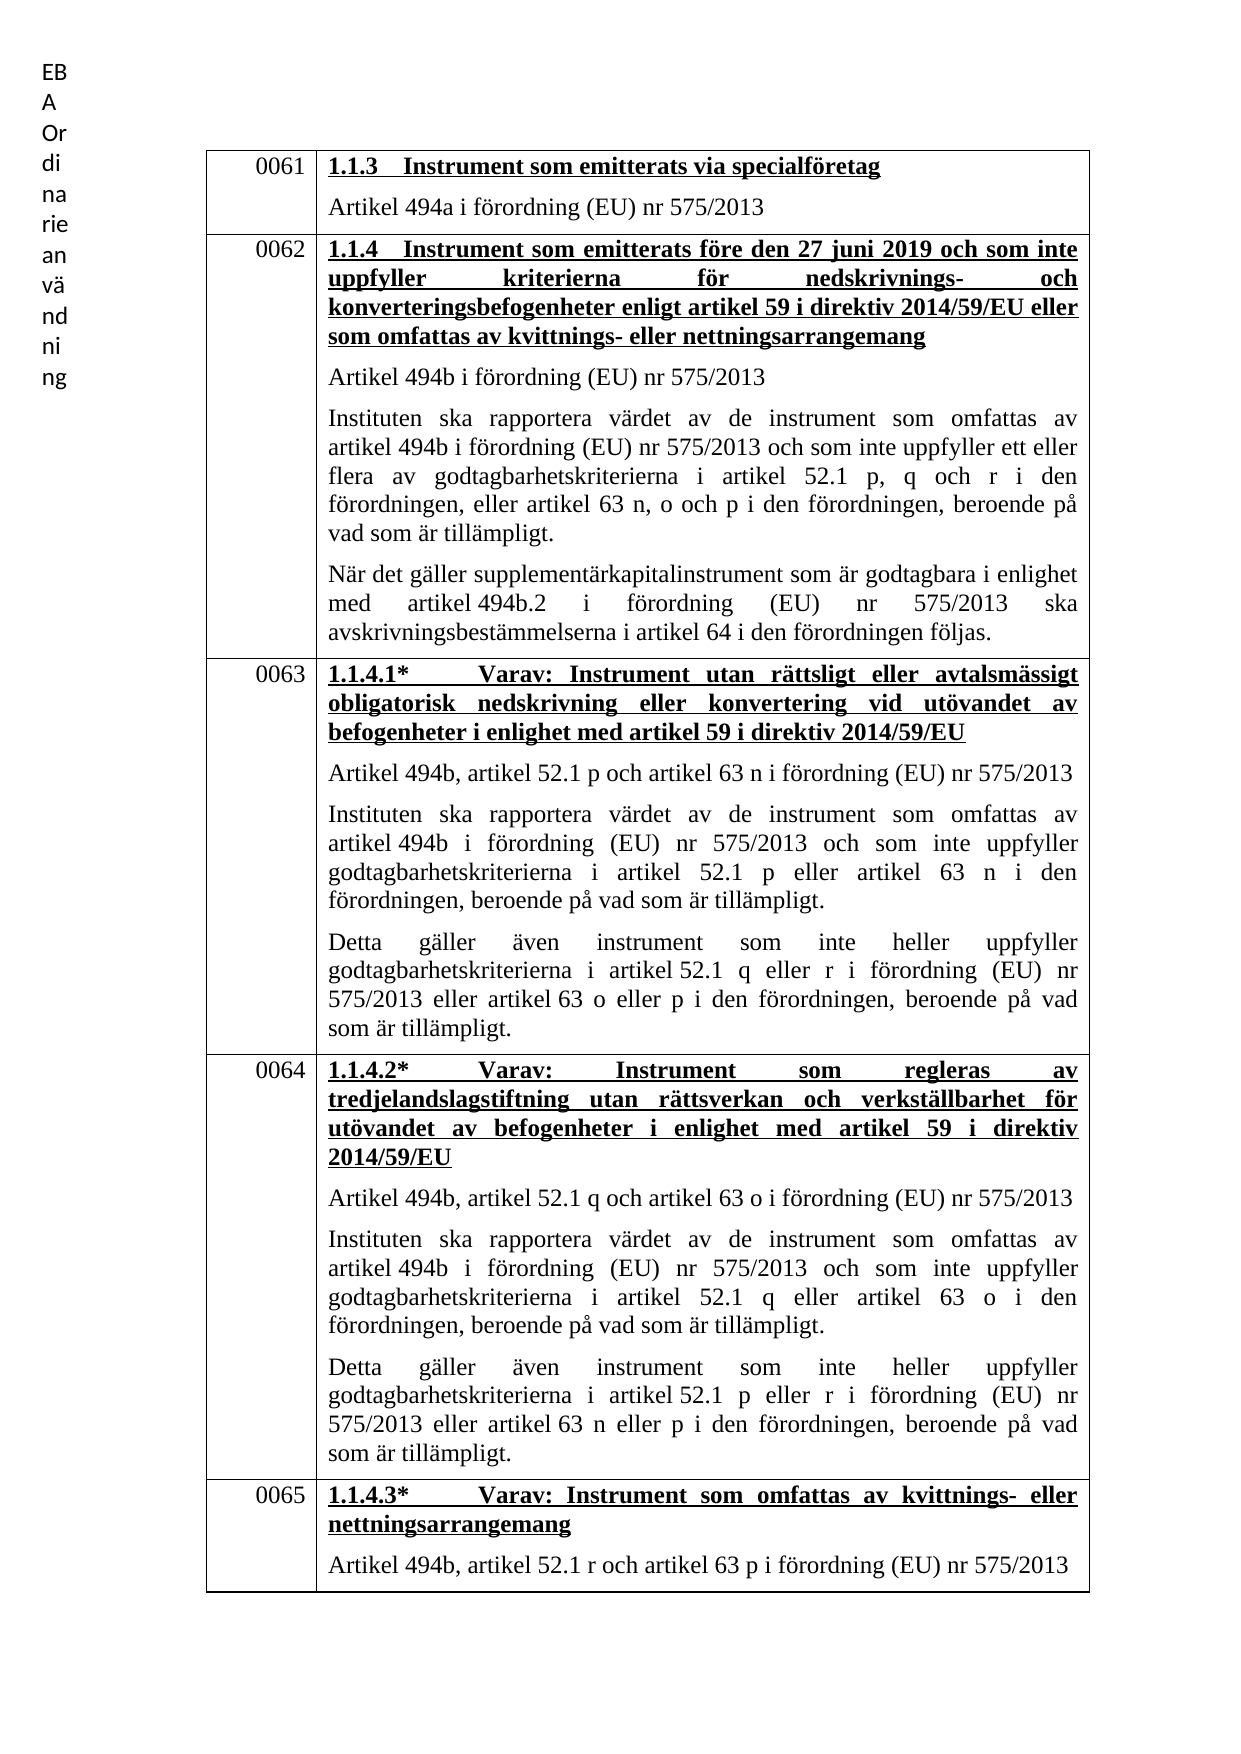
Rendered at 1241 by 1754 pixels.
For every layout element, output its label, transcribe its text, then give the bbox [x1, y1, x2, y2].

table_cell 1.1.3 Instrument som emitterats via specialföretag Artikel 494a i förordning (EU) nr 575/2013 [317, 151, 1089, 233]
table_cell 0062 [207, 235, 316, 658]
table_cell 0061 [207, 151, 316, 233]
table_cell 1.1.4 Instrument som emitterats före den 27 juni 2019 och som inte uppfyller kriterierna för nedskrivnings- och konverteringsbefogenheter enligt artikel 59 i direktiv 2014/59/EU eller som omfattas av kvittnings- eller nettningsarrangemang Artikel 494b i förordning (EU) nr 575/2013 Instituten ska rapportera värdet av de instrument som omfattas av artikel 494b i förordning (EU) nr 575/2013 och som inte uppfyller ett eller flera av godtagbarhetskriterierna i artikel 52.1 p, q och r i den förordningen, eller artikel 63 n, o och p i den förordningen, beroende på vad som är tillämpligt. När det gäller supplementärkapitalinstrument som är godtagbara i enlighet med artikel 494b.2 i förordning (EU) nr 575/2013 ska avskrivningsbestämmelserna i artikel 64 i den förordningen följas. [317, 235, 1089, 658]
table_cell 0064 [207, 1055, 316, 1479]
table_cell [317, 1480, 1089, 1591]
table_cell 0065 [207, 1480, 316, 1591]
table_cell 1.1.4.2* Varav: Instrument som regleras av tredjelandslagstiftning utan rättsverkan och verkställbarhet för utövandet av befogenheter i enlighet med artikel 59 i direktiv 2014/59/EU Artikel 494b, artikel 52.1 q och artikel 63 o i förordning (EU) nr 575/2013 Instituten ska rapportera värdet av de instrument som omfattas av artikel 494b i förordning (EU) nr 575/2013 och som inte uppfyller godtagbarhetskriterierna i artikel 52.1 q eller artikel 63 o i den förordningen, beroende på vad som är tillämpligt. Detta gäller även instrument som inte heller uppfyller godtagbarhetskriterierna i artikel 52.1 p eller r i förordning (EU) nr 575/2013 eller artikel 63 n eller p i den förordningen, beroende på vad som är tillämpligt. [317, 1055, 1089, 1479]
table_cell 1.1.4.1* Varav: Instrument utan rättsligt eller avtalsmässigt obligatorisk nedskrivning eller konvertering vid utövandet av befogenheter i enlighet med artikel 59 i direktiv 2014/59/EU Artikel 494b, artikel 52.1 p och artikel 63 n i förordning (EU) nr 575/2013 Instituten ska rapportera värdet av de instrument som omfattas av artikel 494b i förordning (EU) nr 575/2013 och som inte uppfyller godtagbarhetskriterierna i artikel 52.1 p eller artikel 63 n i den förordningen, beroende på vad som är tillämpligt. Detta gäller även instrument som inte heller uppfyller godtagbarhetskriterierna i artikel 52.1 q eller r i förordning (EU) nr 575/2013 eller artikel 63 o eller p i den förordningen, beroende på vad som är tillämpligt. [317, 659, 1089, 1054]
table_cell 0063 [207, 659, 316, 1054]
